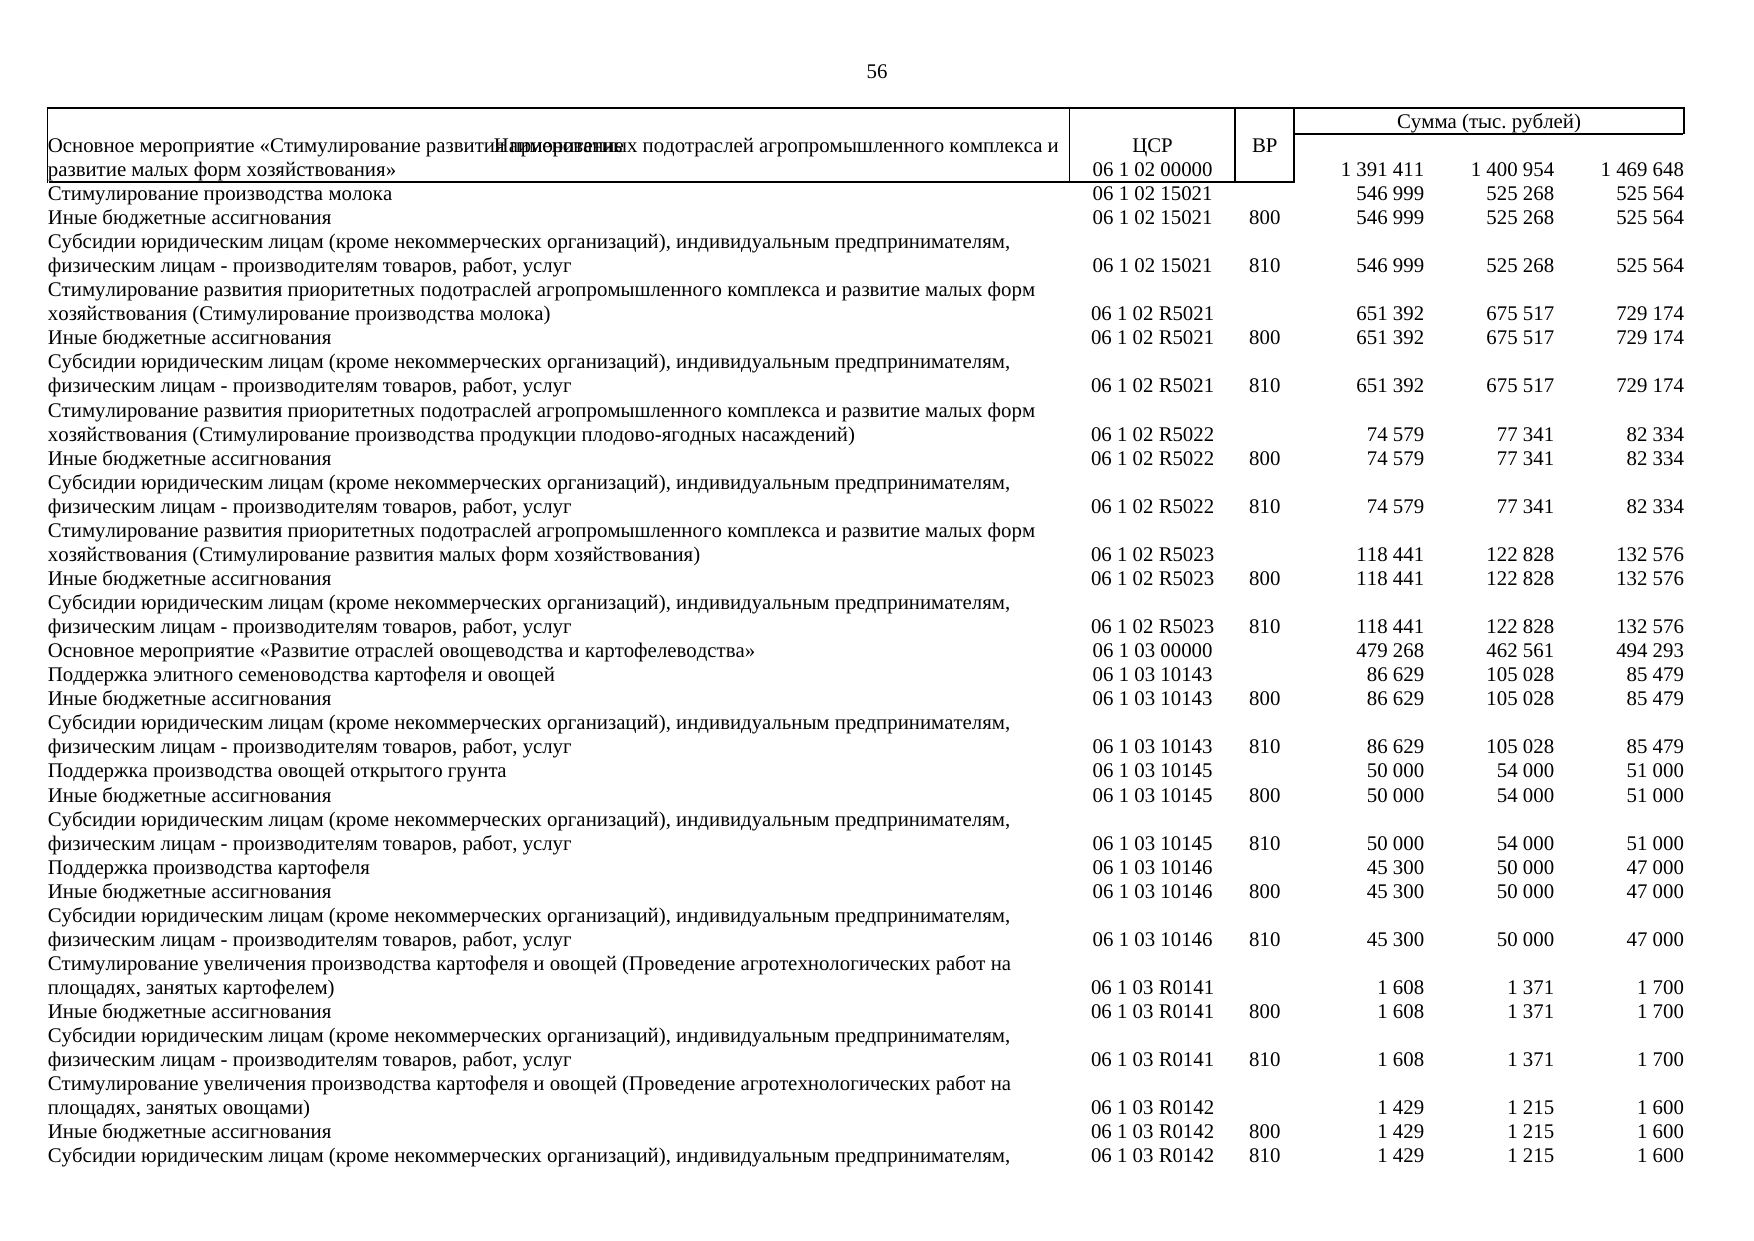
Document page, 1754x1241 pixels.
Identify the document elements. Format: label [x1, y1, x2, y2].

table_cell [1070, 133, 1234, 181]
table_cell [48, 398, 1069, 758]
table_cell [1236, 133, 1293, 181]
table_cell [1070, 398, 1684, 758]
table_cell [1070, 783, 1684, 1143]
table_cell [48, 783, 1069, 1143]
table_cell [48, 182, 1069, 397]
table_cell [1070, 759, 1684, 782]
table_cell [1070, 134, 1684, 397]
table_header [1070, 109, 1234, 133]
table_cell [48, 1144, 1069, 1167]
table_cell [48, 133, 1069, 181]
table_header [1236, 109, 1293, 133]
table_header [48, 109, 1069, 133]
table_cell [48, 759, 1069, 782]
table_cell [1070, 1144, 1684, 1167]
table_header [1295, 109, 1683, 133]
